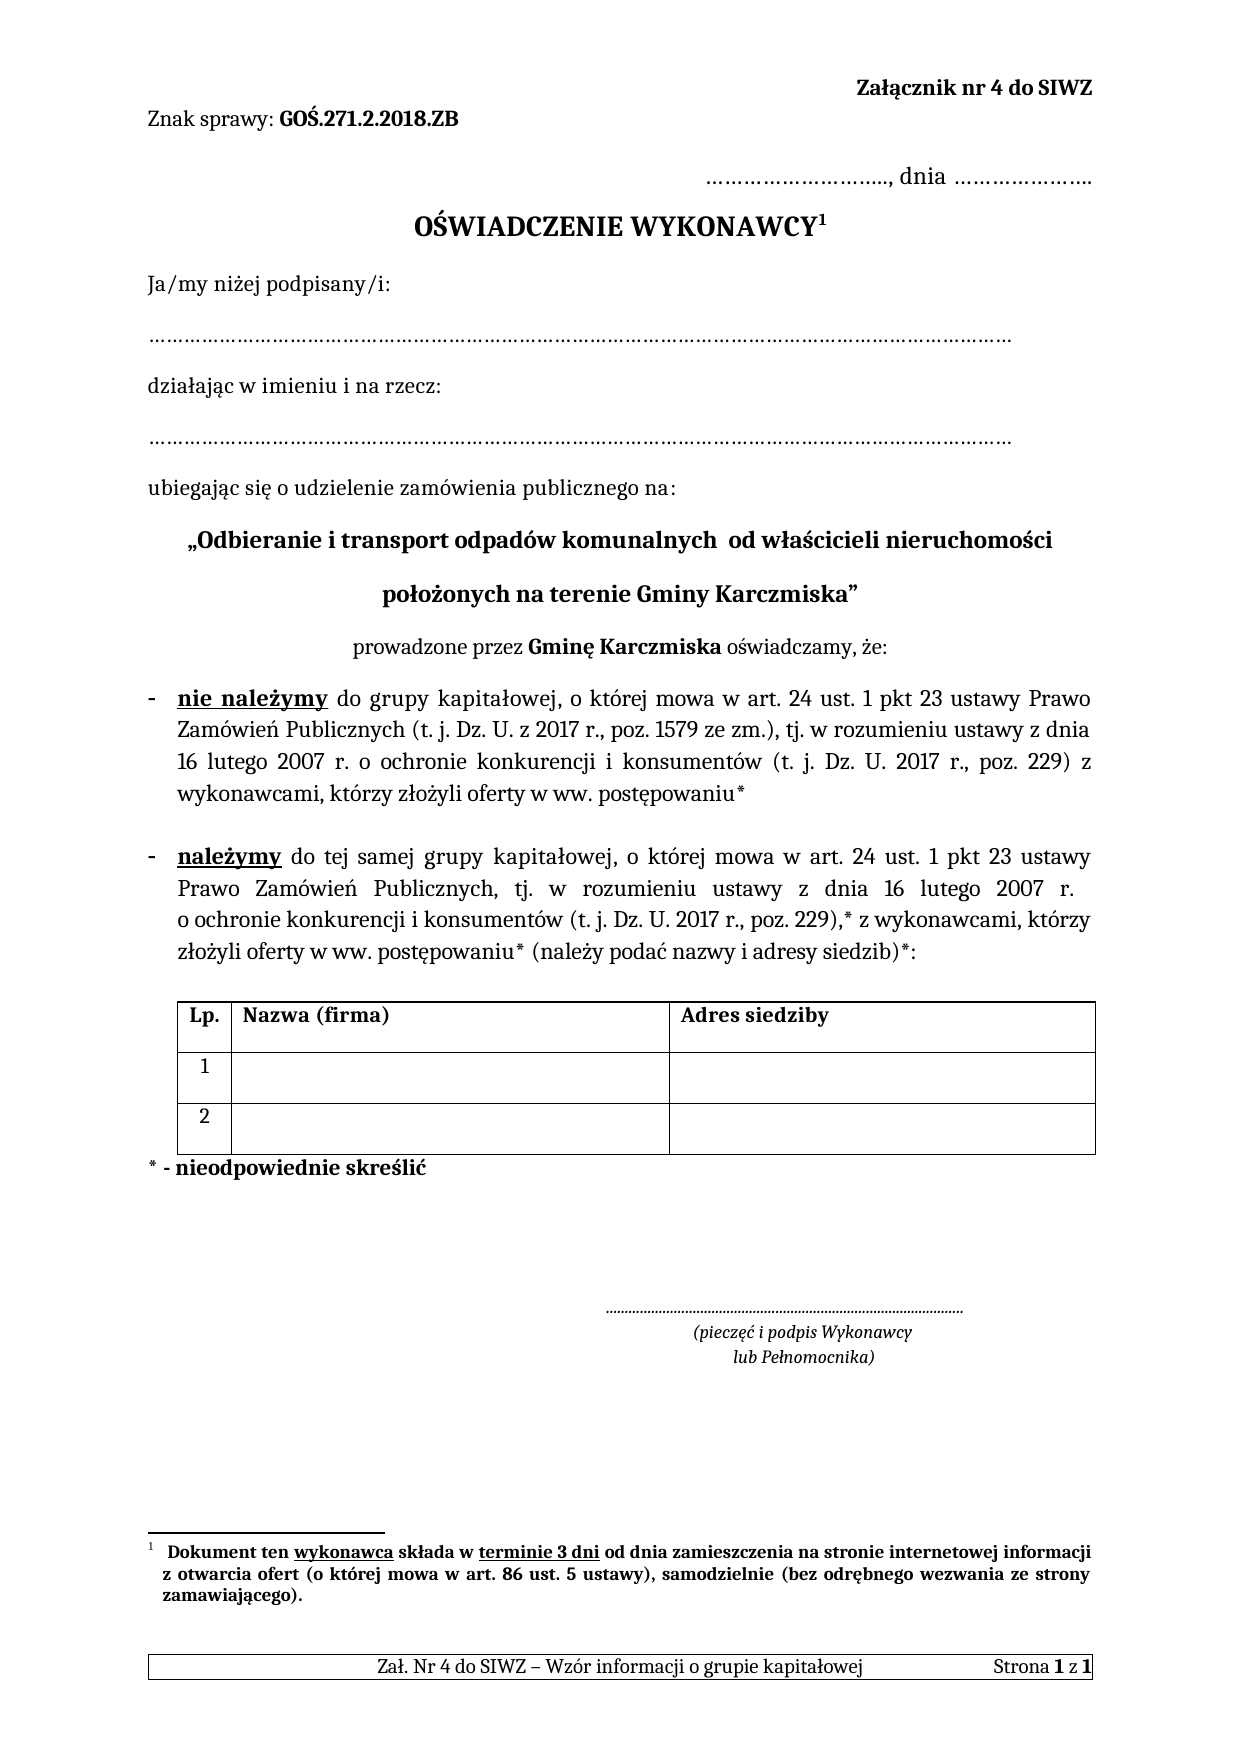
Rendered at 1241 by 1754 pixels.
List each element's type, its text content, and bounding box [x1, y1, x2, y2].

text * - nieodpowiednie skreślić [148, 1155, 1092, 1182]
table_cell 2 [178, 1104, 231, 1154]
table_header Nazwa (firma) [232, 1003, 669, 1052]
table_header Lp. [178, 1003, 231, 1052]
table_cell [232, 1053, 669, 1103]
table_cell [232, 1104, 669, 1154]
table_cell [670, 1053, 1095, 1103]
text ………………………………………………………………………………………………………………………………… [148, 322, 1092, 348]
text „Odbieranie i transport odpadów komunalnych od właścicieli nieruchomości [148, 526, 1092, 555]
text ……………………….., dnia …………………. [148, 162, 1092, 191]
text ............................................................................................... [516, 1294, 1092, 1318]
text ………………………………………………………………………………………………………………………………… [148, 424, 1092, 450]
text Załącznik nr 4 do SIWZ [148, 75, 1092, 102]
table_cell 1 [178, 1053, 231, 1103]
text (pieczęć i podpis Wykonawcy lub Pełnomocnika) [516, 1322, 1092, 1368]
table_cell [670, 1104, 1095, 1154]
text działając w imieniu i na rzecz: [148, 373, 1092, 399]
text Znak sprawy: GOŚ.271.2.2018.ZB [148, 105, 1092, 132]
text prowadzone przez Gminę Karczmiska oświadczamy, że: [148, 634, 1092, 660]
text ubiegając się o udzielenie zamówienia publicznego na: [148, 475, 1092, 501]
list nie należymy do grupy kapitałowej, o której mowa w art. 24 ust. 1 pkt 23 ustawy Prawo Zamówień Publicznych (t. j. Dz. U. z 2017 r., poz. 1579 ze zm.), tj. w rozumieniu ustawy z dnia 16 lutego 2007 r. o ochronie konkurencji i konsumentów (t. j. Dz. U. 2017 r., poz. 229) z wykonawcami, którzy złożyli oferty w ww. postępowaniu* [148, 685, 1092, 807]
text Ja/my niżej podpisany/i: [148, 271, 1092, 297]
list należymy do tej samej grupy kapitałowej, o której mowa w art. 24 ust. 1 pkt 23 ustawy Prawo Zamówień Publicznych, tj. w rozumieniu ustawy z dnia 16 lutego 2007 r. o ochronie konkurencji i konsumentów (t. j. Dz. U. 2017 r., poz. 229),* z wykonawcami, którzy złożyli oferty w ww. postępowaniu* (należy podać nazwy i adresy siedzib)*: [148, 843, 1092, 966]
table_header Adres siedziby [670, 1003, 1095, 1052]
text OŚWIADCZENIE WYKONAWCY [148, 210, 1092, 244]
text położonych na terenie Gminy Karczmiska” [148, 580, 1092, 608]
